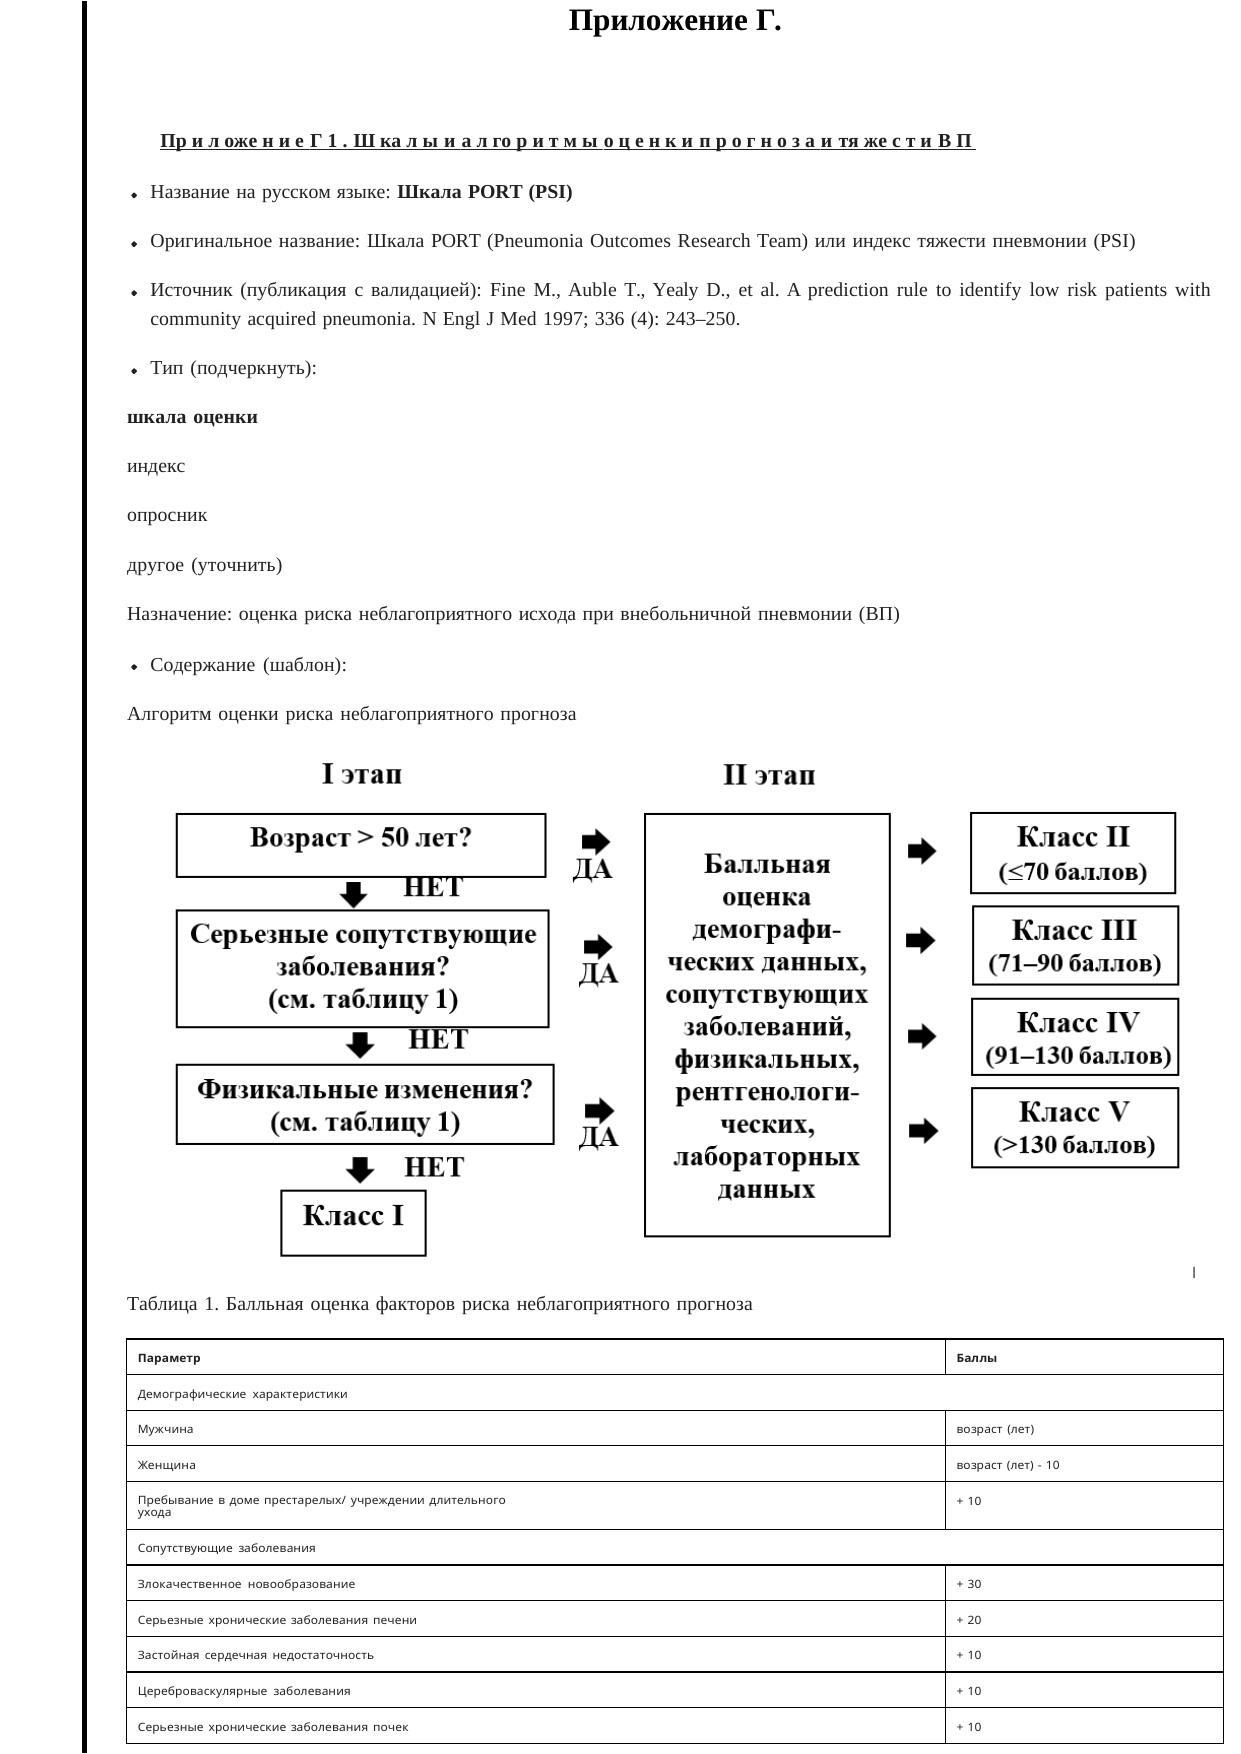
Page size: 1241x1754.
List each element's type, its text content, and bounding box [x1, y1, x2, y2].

text Назначение: оценка риска неблагоприятного исхода при внебольничной пневмонии (ВП) [127, 602, 1236, 625]
table_cell + 30 [946, 1566, 1223, 1600]
table_cell + 10 [946, 1637, 1223, 1671]
table_cell + 10 [946, 1673, 1223, 1707]
text Источник (публикация с валидацией): Fine M., Auble T., Yealy D., et al. A prediction rule to identify low risk patients with community acquired pneumonia. N Engl J Med 1997; 336 (4): 243–250. [150, 278, 1226, 330]
table_cell Пребывание в доме престарелых/ учреждении длительного ухода [127, 1482, 945, 1529]
table_cell Демографические характеристики [127, 1375, 1223, 1409]
text Таблица 1. Балльная оценка факторов риска неблагоприятного прогноза [127, 1292, 1236, 1315]
table_cell возраст (лет) - 10 [946, 1446, 1223, 1481]
subtitle Пр и л оже н и е Г 1 . Ш ка л ы и а л го р и т м ы о ц е н к и п р о г н о з а и тя же с т и В П [160, 129, 1236, 152]
table_cell Цереброваскулярные заболевания [127, 1673, 945, 1707]
table_cell + 10 [946, 1482, 1223, 1529]
table_header Баллы [946, 1340, 1223, 1374]
table_cell Серьезные хронические заболевания почек [127, 1708, 945, 1742]
table_cell Застойная сердечная недостаточность [127, 1637, 945, 1671]
subtitle Приложение Г. [392, 1, 960, 37]
table_cell Женщина [127, 1446, 945, 1481]
text Тип (подчеркнуть): [150, 356, 1236, 379]
table_cell возраст (лет) [946, 1411, 1223, 1445]
text Название на русском языке: Шкала PORT (PSI) [150, 180, 1236, 203]
table_cell Серьезные хронические заболевания печени [127, 1601, 945, 1636]
text другое (уточнить) [127, 553, 1236, 576]
table_cell + 20 [946, 1601, 1223, 1636]
text шкала оценки индекс опросник [127, 405, 265, 526]
table_cell Сопутствующие заболевания [127, 1530, 1223, 1564]
text Содержание (шаблон): [150, 653, 1236, 676]
table_cell Злокачественное новообразование [127, 1566, 945, 1600]
picture [126, 748, 1223, 1278]
text Алгоритм оценки риска неблагоприятного прогноза [127, 702, 1236, 725]
text Оригинальное название: Шкала PORT (Pneumonia Outcomes Research Team) или индекс тяжести пневмонии (PSI) [150, 229, 1236, 252]
table_header Параметр [127, 1340, 945, 1374]
table_cell + 10 [946, 1708, 1223, 1742]
table_cell Мужчина [127, 1411, 945, 1445]
